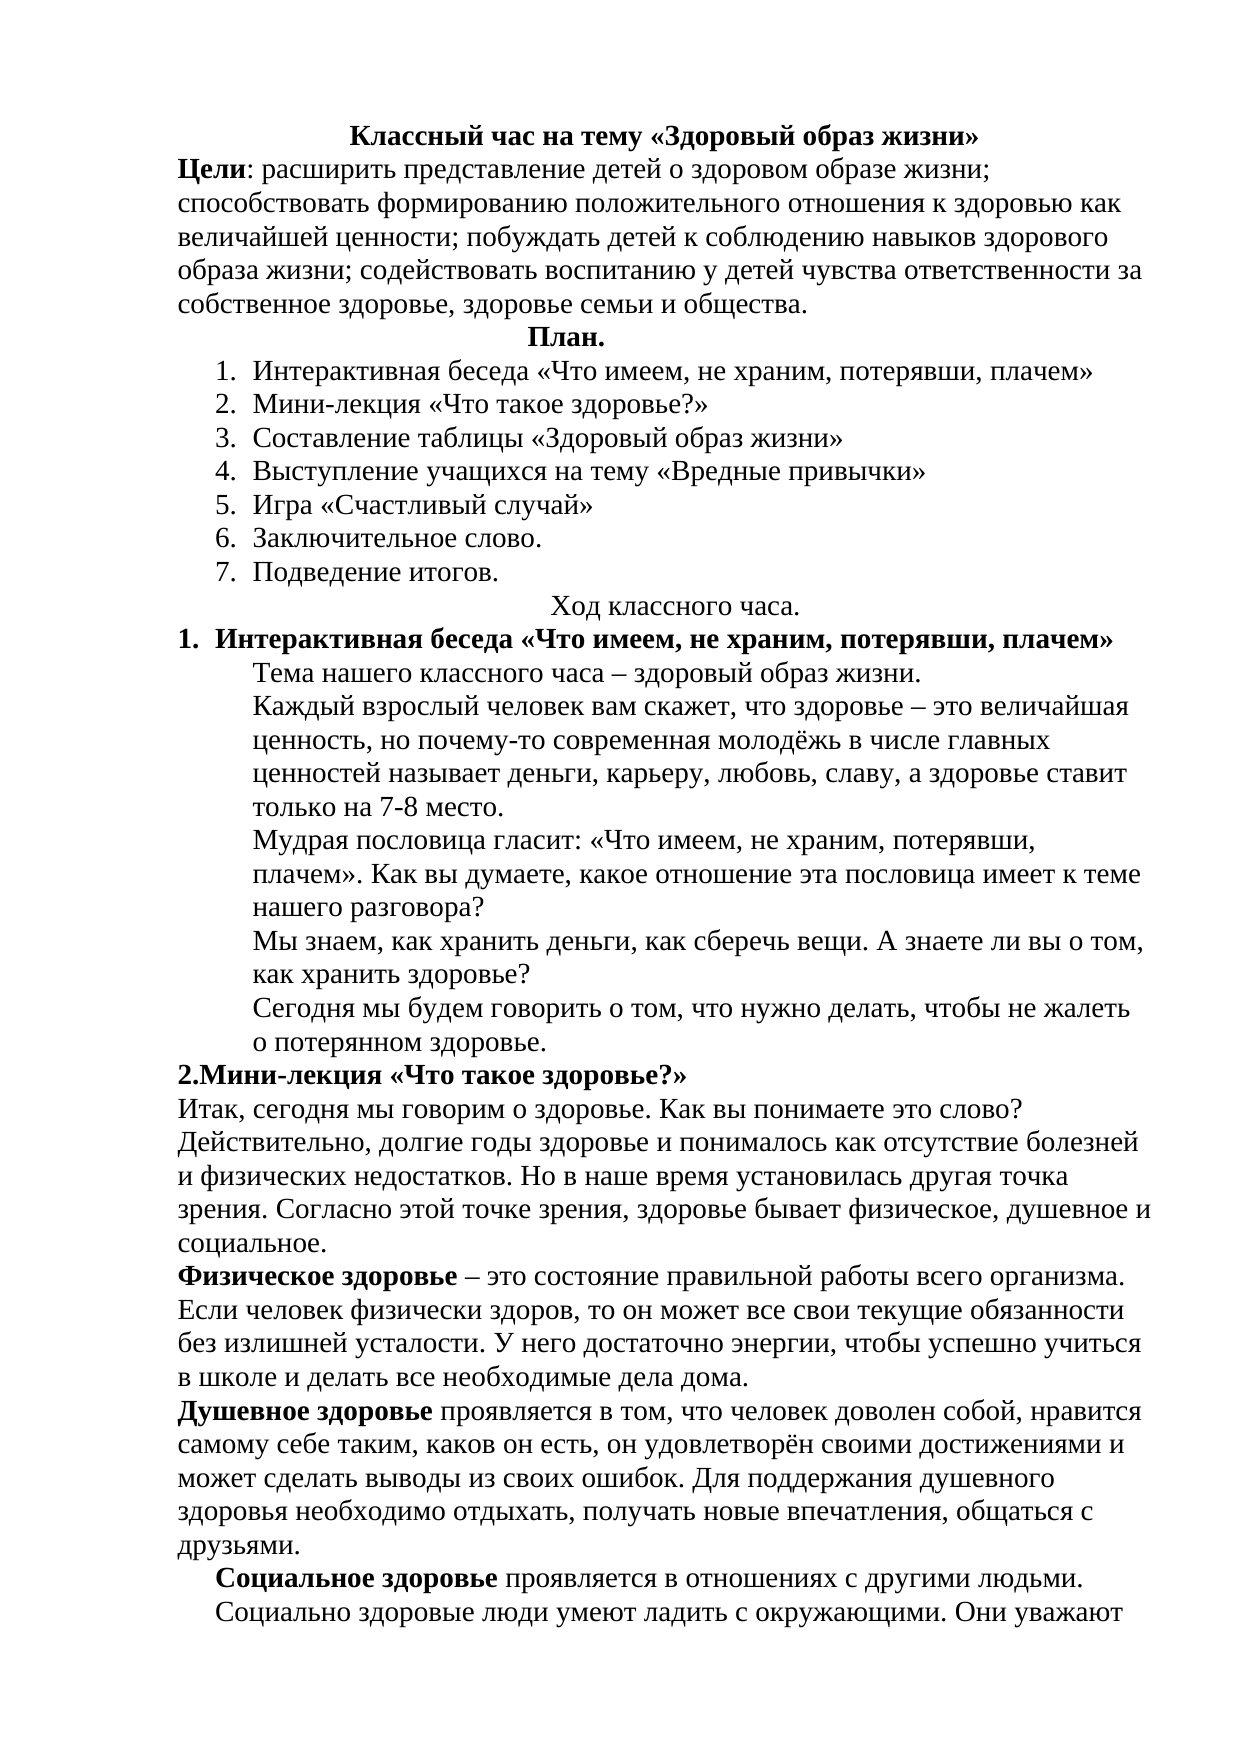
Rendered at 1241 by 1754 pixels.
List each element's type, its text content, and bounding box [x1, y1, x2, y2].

text Физическое здоровье – это состояние правильной работы всего организма. Если человек физически здоров, то он может все свои текущие обязанности без излишней усталости. У него достаточно энергии, чтобы успешно учиться в школе и делать все необходимые дела дома. [177, 1258, 1152, 1393]
text Душевное здоровье проявляется в том, что человек доволен собой, нравится самому себе таким, каков он есть, он удовлетворён своими достижениями и может сделать выводы из своих ошибок. Для поддержания душевного здоровья необходимо отдыхать, получать новые впечатления, общаться с друзьями. [177, 1393, 1152, 1560]
text План. [177, 319, 1152, 353]
text Итак, сегодня мы говорим о здоровье. Как вы понимаете это слово? [177, 1091, 1152, 1124]
text Классный час на тему «Здоровый образ жизни» [177, 118, 1152, 152]
text Мудрая пословица гласит: «Что имеем, не храним, потерявши, плачем». Как вы думаете, какое отношение эта пословица имеет к теме нашего разговора? [252, 822, 1152, 923]
text 2.Мини-лекция «Что такое здоровье?» [177, 1057, 1152, 1091]
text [215, 1560, 1152, 1627]
list Составление таблицы «Здоровый образ жизни» [215, 420, 1152, 453]
list Заключительное слово. [215, 521, 1152, 554]
list Подведение итогов. [215, 554, 1152, 588]
text Каждый взрослый человек вам скажет, что здоровье – это величайшая ценность, но почему-то современная молодёжь в числе главных ценностей называет деньги, карьеру, любовь, славу, а здоровье ставит только на 7-8 место. [252, 688, 1152, 822]
text Цели: расширить представление детей о здоровом образе жизни; [177, 152, 1152, 185]
text Ход классного часа. [215, 588, 1152, 621]
list Выступление учащихся на тему «Вредные привычки» [215, 453, 1152, 487]
text способствовать формированию положительного отношения к здоровью как величайшей ценности; побуждать детей к соблюдению навыков здорового образа жизни; содействовать воспитанию у детей чувства ответственности за собственное здоровье, здоровье семьи и общества. [177, 185, 1152, 319]
list Интерактивная беседа «Что имеем, не храним, потерявши, плачем» [215, 353, 1152, 386]
text Сегодня мы будем говорить о том, что нужно делать, чтобы не жалеть о потерянном здоровье. [252, 990, 1152, 1057]
text Действительно, долгие годы здоровье и понималось как отсутствие болезней и физических недостатков. Но в наше время установилась другая точка зрения. Согласно этой точке зрения, здоровье бывает физическое, душевное и социальное. [177, 1124, 1152, 1258]
list Интерактивная беседа «Что имеем, не храним, потерявши, плачем» [177, 621, 1152, 655]
text Мы знаем, как хранить деньги, как сберечь вещи. А знаете ли вы о том, как хранить здоровье? [252, 923, 1152, 990]
text Тема нашего классного часа – здоровый образ жизни. [252, 655, 1152, 688]
list Игра «Счастливый случай» [215, 487, 1152, 521]
list Мини-лекция «Что такое здоровье?» [215, 386, 1152, 420]
